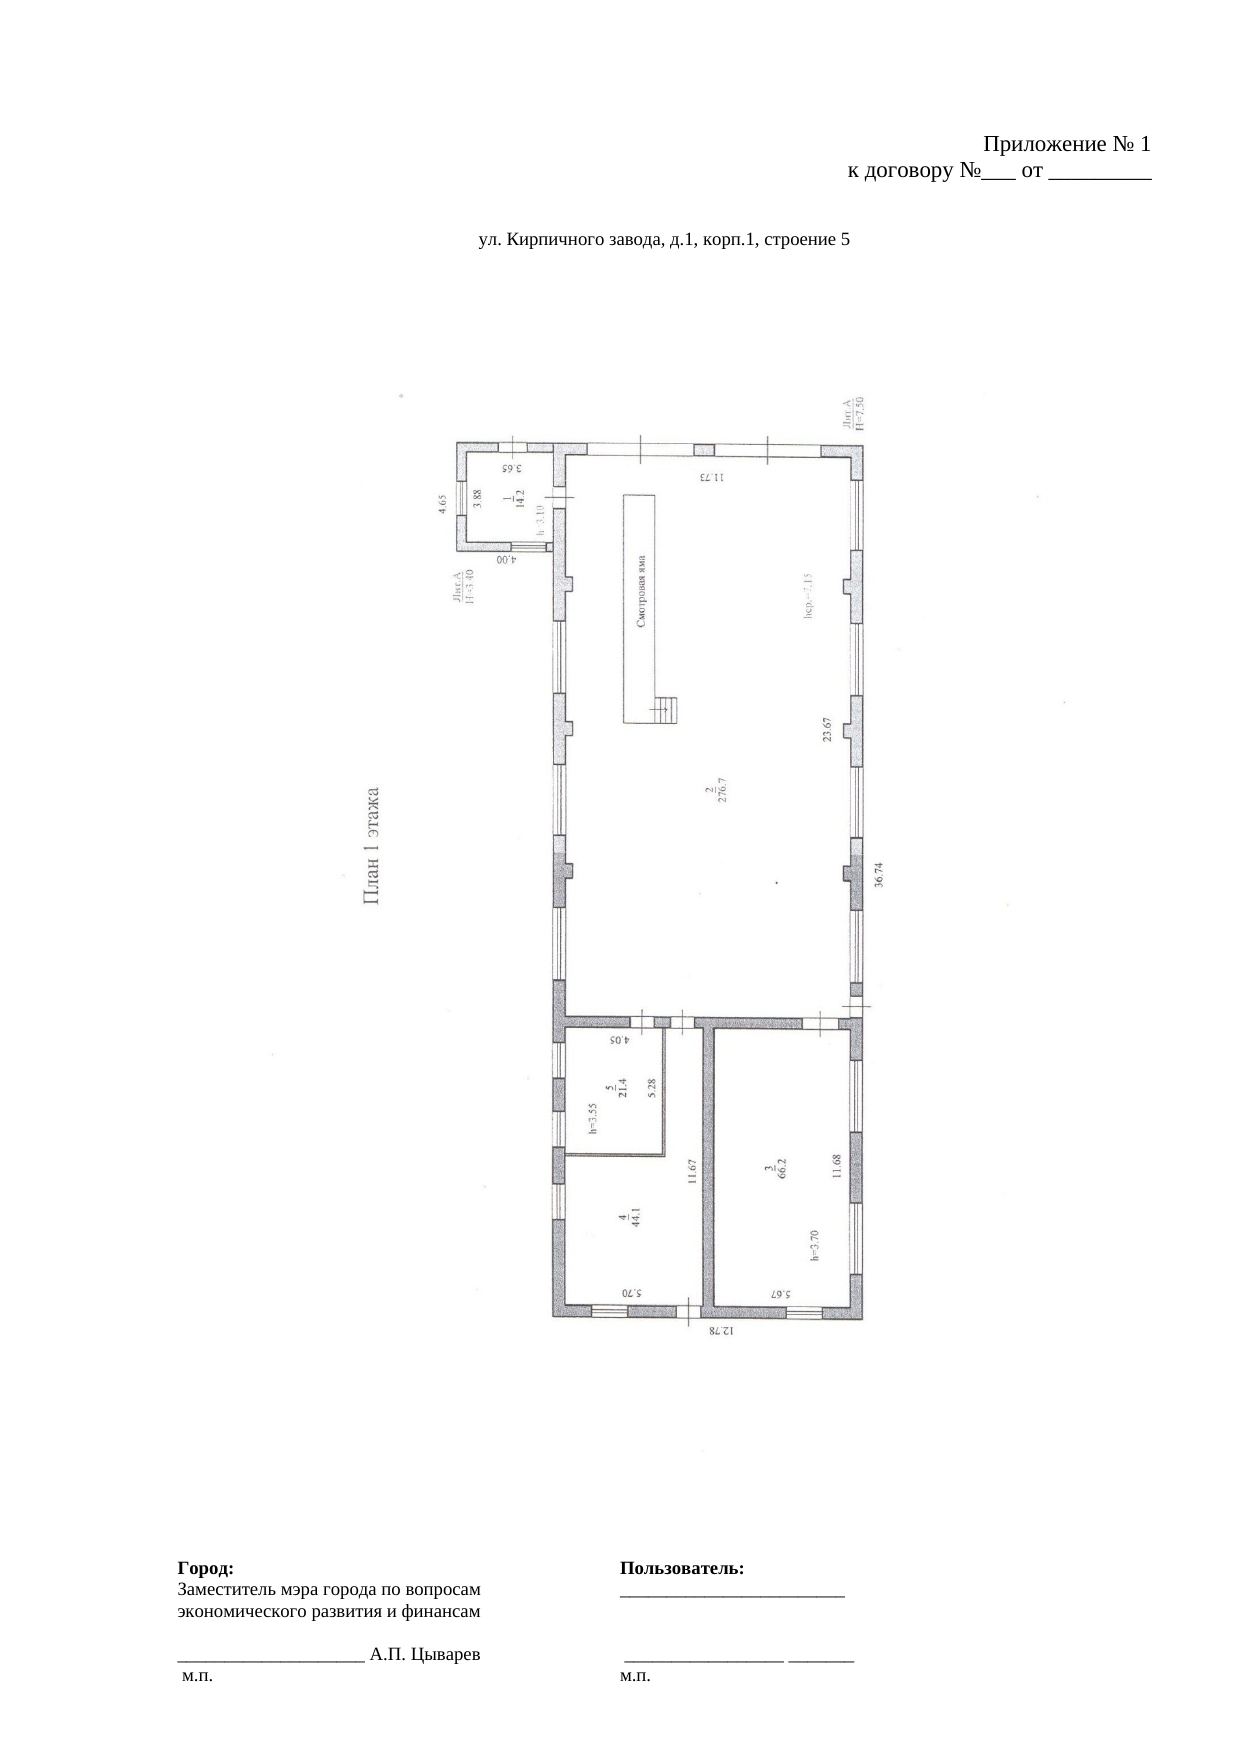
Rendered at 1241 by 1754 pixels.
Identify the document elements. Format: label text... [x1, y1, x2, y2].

text ____________________ А.П. Цыварев _________________ _______ [177, 1643, 1152, 1664]
text экономического развития и финансам [177, 1600, 1152, 1621]
picture [228, 273, 1101, 1532]
text Город: Пользователь: [177, 1557, 1152, 1578]
text Заместитель мэра города по вопросам ________________________ [177, 1578, 1152, 1600]
text м.п. м.п. [177, 1664, 1152, 1686]
text к договору №___ от _________ [177, 156, 1152, 182]
text Приложение № 1 [177, 130, 1152, 156]
text ул. Кирпичного завода, д.1, корп.1, строение 5 [177, 228, 1152, 250]
